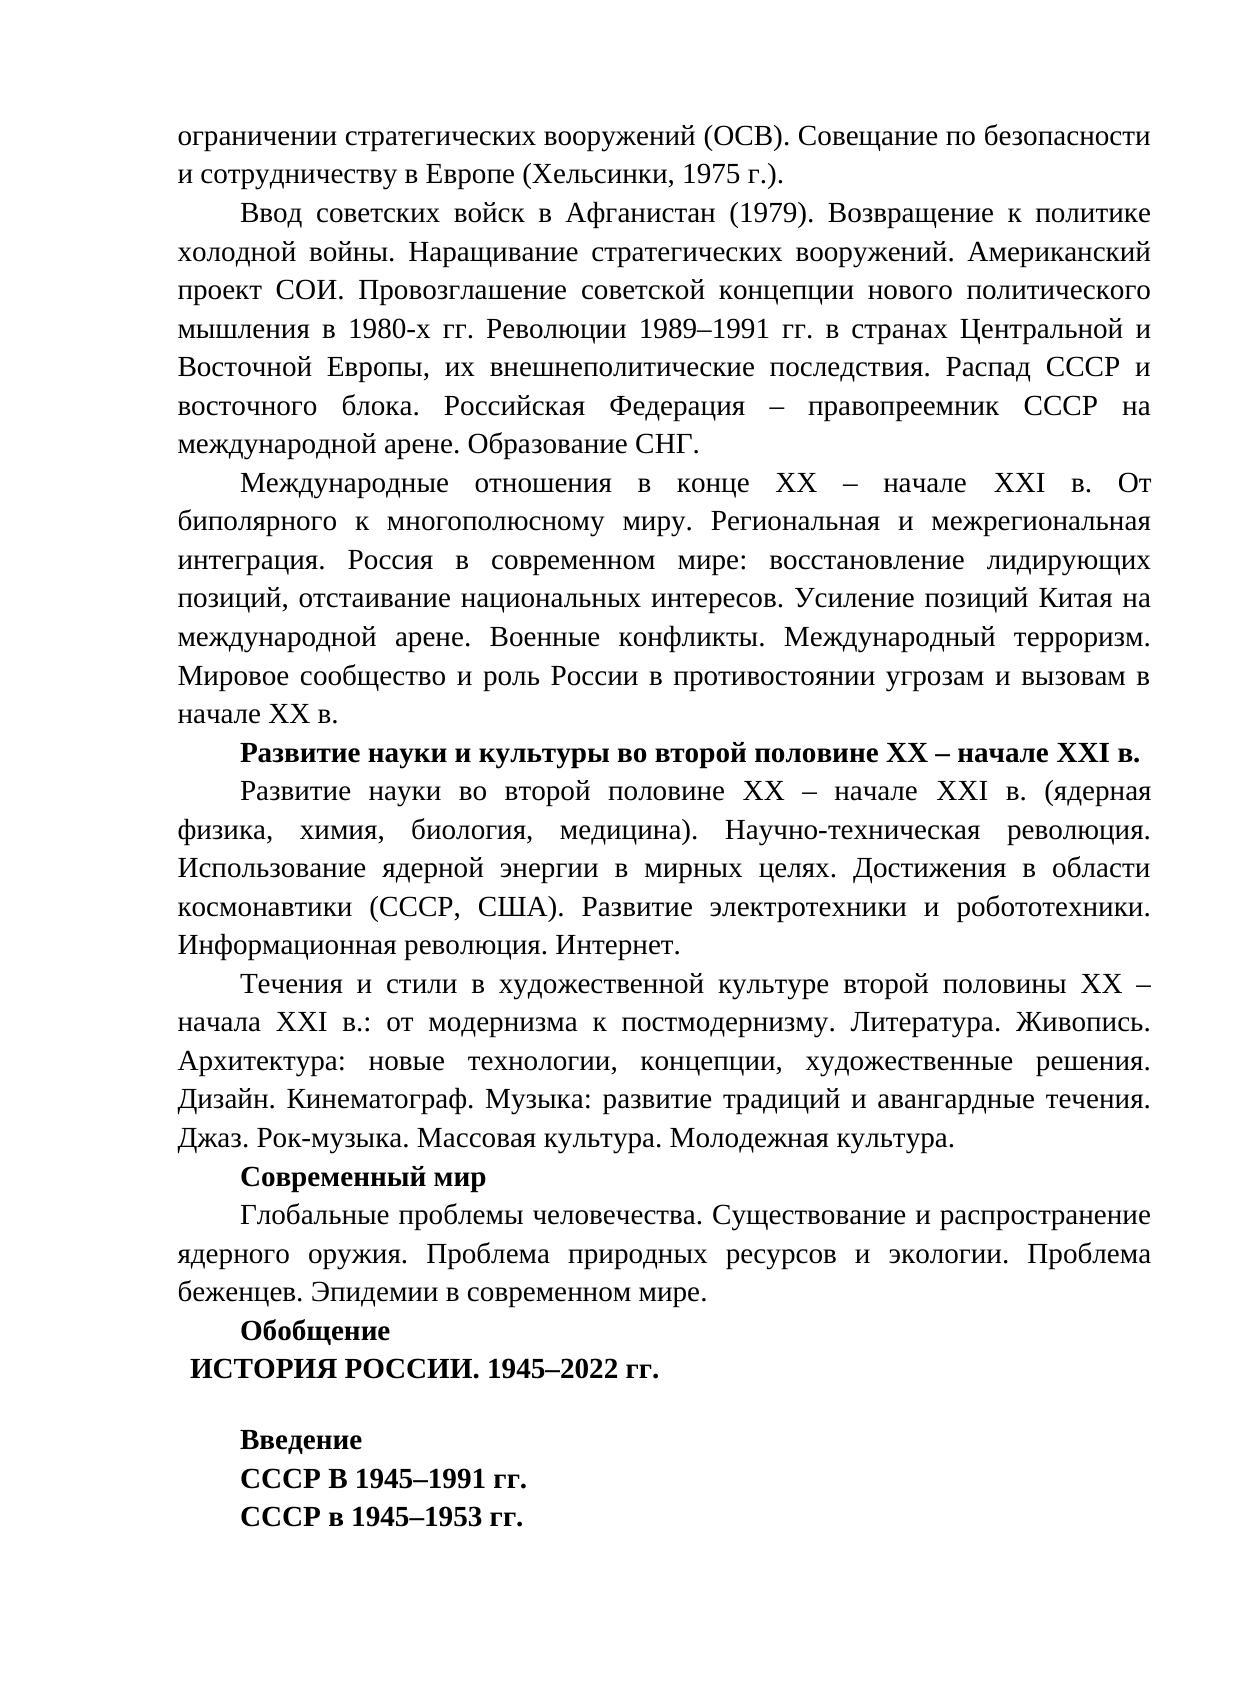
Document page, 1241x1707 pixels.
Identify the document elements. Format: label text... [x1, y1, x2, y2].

text Развитие науки и культуры во второй половине ХХ – начале XXI в. [177, 735, 1152, 768]
text ИСТОРИЯ РОССИИ. 1945–2022 гг. [190, 1351, 1152, 1385]
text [177, 118, 1152, 190]
text Развитие науки во второй половине ХХ – начале XXI в. (ядерная физика, химия, биология, медицина). Научно-техническая революция. Использование ядерной энергии в мирных целях. Достижения в области космонавтики (СССР, США). Развитие электротехники и робототехники. Информационная революция. Интернет. [177, 773, 1152, 961]
text Ввод советских войск в Афганистан (1979). Возвращение к политике холодной войны. Наращивание стратегических вооружений. Американский проект СОИ. Провозглашение советской концепции нового политического мышления в 1980-х гг. Революции 1989–1991 гг. в странах Центральной и Восточной Европы, их внешнеполитические последствия. Распад СССР и восточного блока. Российская Федерация – правопреемник СССР на международной арене. Образование СНГ. [177, 195, 1152, 460]
text Течения и стили в художественной культуре второй половины ХХ – начала XXI в.: от модернизма к постмодернизму. Литература. Живопись. Архитектура: новые технологии, концепции, художественные решения. Дизайн. Кинематограф. Музыка: развитие традиций и авангардные течения. Джаз. Рок-музыка. Массовая культура. Молодежная культура. [177, 966, 1152, 1154]
text СССР В 1945–1991 гг. [177, 1461, 1152, 1494]
text СССР в 1945–1953 гг. [177, 1499, 1152, 1533]
text Введение [177, 1422, 1152, 1456]
text Глобальные проблемы человечества. Существование и распространение ядерного оружия. Проблема природных ресурсов и экологии. Проблема беженцев. Эпидемии в современном мире. [177, 1197, 1152, 1308]
text Современный мир [177, 1159, 1152, 1192]
text Обобщение [177, 1313, 1152, 1346]
text Международные отношения в конце ХХ – начале XXI в. От биполярного к многополюсному миру. Региональная и межрегиональная интеграция. Россия в современном мире: восстановление лидирующих позиций, отстаивание национальных интересов. Усиление позиций Китая на международной арене. Военные конфликты. Международный терроризм. Мировое сообщество и роль России в противостоянии угрозам и вызовам в начале XX в. [177, 465, 1152, 730]
